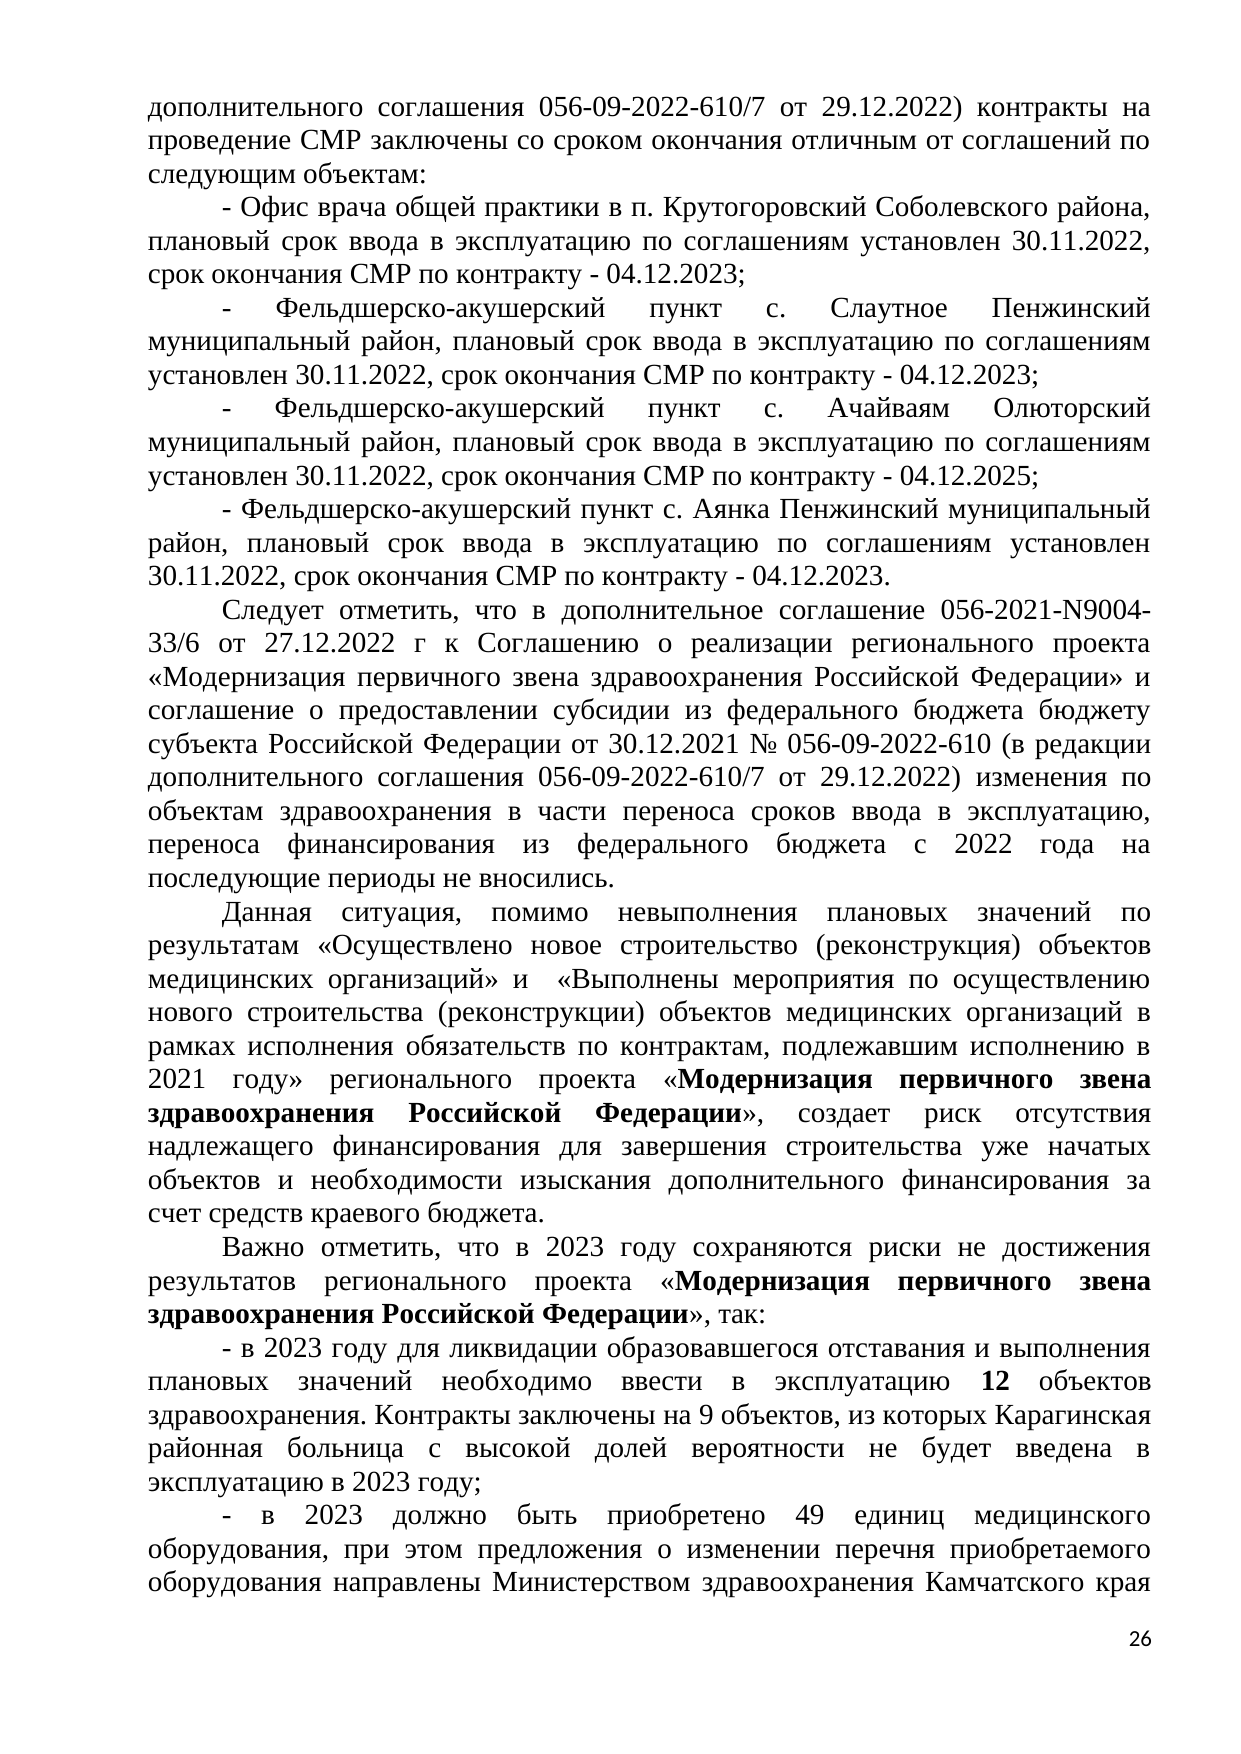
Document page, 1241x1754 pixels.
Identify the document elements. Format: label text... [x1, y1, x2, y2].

text - Офис врача общей практики в п. Крутогоровский Соболевского района, плановый срок ввода в эксплуатацию по соглашениям установлен 30.11.2022, срок окончания СМР по контракту - 04.12.2023; [148, 189, 1152, 290]
text - Фельдшерско-акушерский пункт с. Слаутное Пенжинский муниципальный район, плановый срок ввода в эксплуатацию по соглашениям установлен 30.11.2022, срок окончания СМР по контракту - 04.12.2023; [148, 290, 1152, 391]
text Данная ситуация, помимо невыполнения плановых значений по результатам «Осуществлено новое строительство (реконструкция) объектов медицинских организаций» и «Выполнены мероприятия по осуществлению нового строительства (реконструкции) объектов медицинских организаций в рамках исполнения обязательств по контрактам, подлежавшим исполнению в 2021 году» регионального проекта «Модернизация первичного звена здравоохранения Российской Федерации», создает риск отсутствия надлежащего финансирования для завершения строительства уже начатых объектов и необходимости изыскания дополнительного финансирования за счет средств краевого бюджета. [148, 894, 1152, 1229]
text - Фельдшерско-акушерский пункт с. Ачайваям Олюторский муниципальный район, плановый срок ввода в эксплуатацию по соглашениям установлен 30.11.2022, срок окончания СМР по контракту - 04.12.2025; [148, 391, 1152, 491]
text - в 2023 году для ликвидации образовавшегося отставания и выполнения плановых значений необходимо ввести в эксплуатацию 12 объектов здравоохранения. Контракты заключены на 9 объектов, из которых Карагинская районная больница с высокой долей вероятности не будет введена в эксплуатацию в 2023 году; [148, 1330, 1152, 1497]
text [148, 89, 1152, 189]
text Следует отметить, что в дополнительное соглашение 056-2021-N9004-33/6 от 27.12.2022 г к Соглашению о реализации регионального проекта «Модернизация первичного звена здравоохранения Российской Федерации» и соглашение о предоставлении субсидии из федерального бюджета бюджету субъекта Российской Федерации от 30.12.2021 № 056-09-2022-610 (в редакции дополнительного соглашения 056-09-2022-610/7 от 29.12.2022) изменения по объектам здравоохранения в части переноса сроков ввода в эксплуатацию, переноса финансирования из федерального бюджета с 2022 года на последующие периоды не вносились. [148, 592, 1152, 894]
text - Фельдшерско-акушерский пункт с. Аянка Пенжинский муниципальный район, плановый срок ввода в эксплуатацию по соглашениям установлен 30.11.2022, срок окончания СМР по контракту - 04.12.2023. [148, 491, 1152, 592]
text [148, 1497, 1152, 1598]
text Важно отметить, что в 2023 году сохраняются риски не достижения результатов регионального проекта «Модернизация первичного звена здравоохранения Российской Федерации», так: [148, 1229, 1152, 1330]
